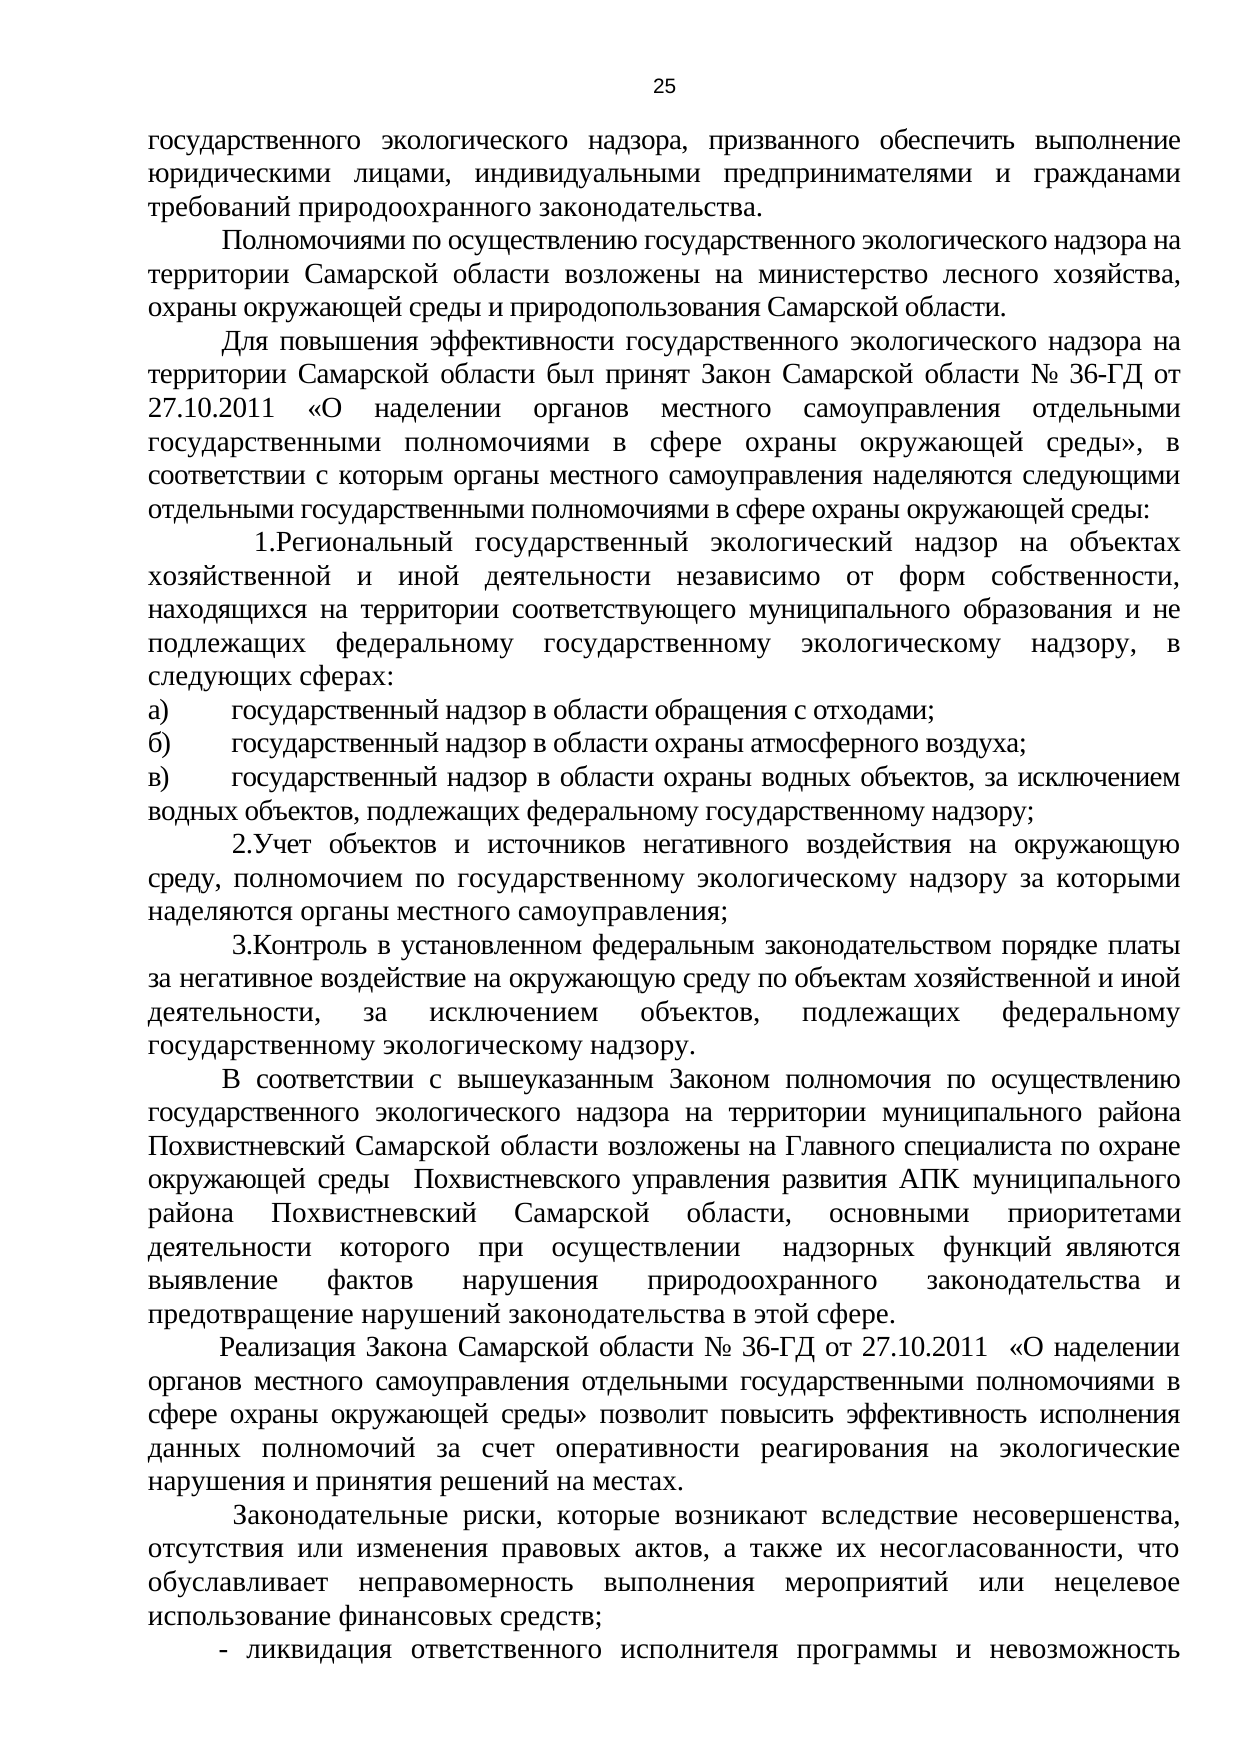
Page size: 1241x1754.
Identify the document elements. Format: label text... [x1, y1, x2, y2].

text 2.Учет объектов и источников негативного воздействия на окружающую среду, полномочием по государственному экологическому надзору за которыми наделяются органы местного самоуправления; [148, 826, 1181, 927]
text 3.Контроль в установленном федеральным законодательством порядке платы за негативное воздействие на окружающую среду по объектам хозяйственной и иной деятельности, за исключением объектов, подлежащих федеральному государственному экологическому надзору. [148, 927, 1181, 1061]
text в) государственный надзор в области охраны водных объектов, за исключением водных объектов, подлежащих федеральному государственному надзору; [148, 759, 1181, 826]
text б) государственный надзор в области охраны атмосферного воздуха; [148, 726, 1181, 759]
text В соответствии с вышеуказанным Законом полномочия по осуществлению государственного экологического надзора на территории муниципального района Похвистневский Самарской области возложены на Главного специалиста по охране окружающей среды Похвистневского управления развития АПК муниципального района Похвистневский Самарской области, основными приоритетами деятельности которого при осуществлении надзорных функций являются выявление фактов нарушения природоохранного законодательства и предотвращение нарушений законодательства в этой сфере. [148, 1061, 1181, 1329]
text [148, 122, 1181, 222]
text а) государственный надзор в области обращения с отходами; [148, 692, 1181, 726]
text Полномочиями по осуществлению государственного экологического надзора на территории Самарской области возложены на министерство лесного хозяйства, охраны окружающей среды и природопользования Самарской области. [148, 222, 1181, 323]
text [148, 1631, 1181, 1665]
text Законодательные риски, которые возникают вследствие несовершенства, отсутствия или изменения правовых актов, а также их несогласованности, что обуславливает неправомерность выполнения мероприятий или нецелевое использование финансовых средств; [148, 1497, 1181, 1631]
text Реализация Закона Самарской области № 36-ГД от 27.10.2011 «О наделении органов местного самоуправления отдельными государственными полномочиями в сфере охраны окружающей среды» позволит повысить эффективность исполнения данных полномочий за счет оперативности реагирования на экологические нарушения и принятия решений на местах. [148, 1329, 1181, 1497]
text 1.Региональный государственный экологический надзор на объектах хозяйственной и иной деятельности независимо от форм собственности, находящихся на территории соответствующего муниципального образования и не подлежащих федеральному государственному экологическому надзору, в следующих сферах: [148, 524, 1181, 692]
text Для повышения эффективности государственного экологического надзора на территории Самарской области был принят Закон Самарской области № 36-ГД от 27.10.2011 «О наделении органов местного самоуправления отдельными государственными полномочиями в сфере охраны окружающей среды», в соответствии с которым органы местного самоуправления наделяются следующими отдельными государственными полномочиями в сфере охраны окружающей среды: [148, 323, 1181, 524]
